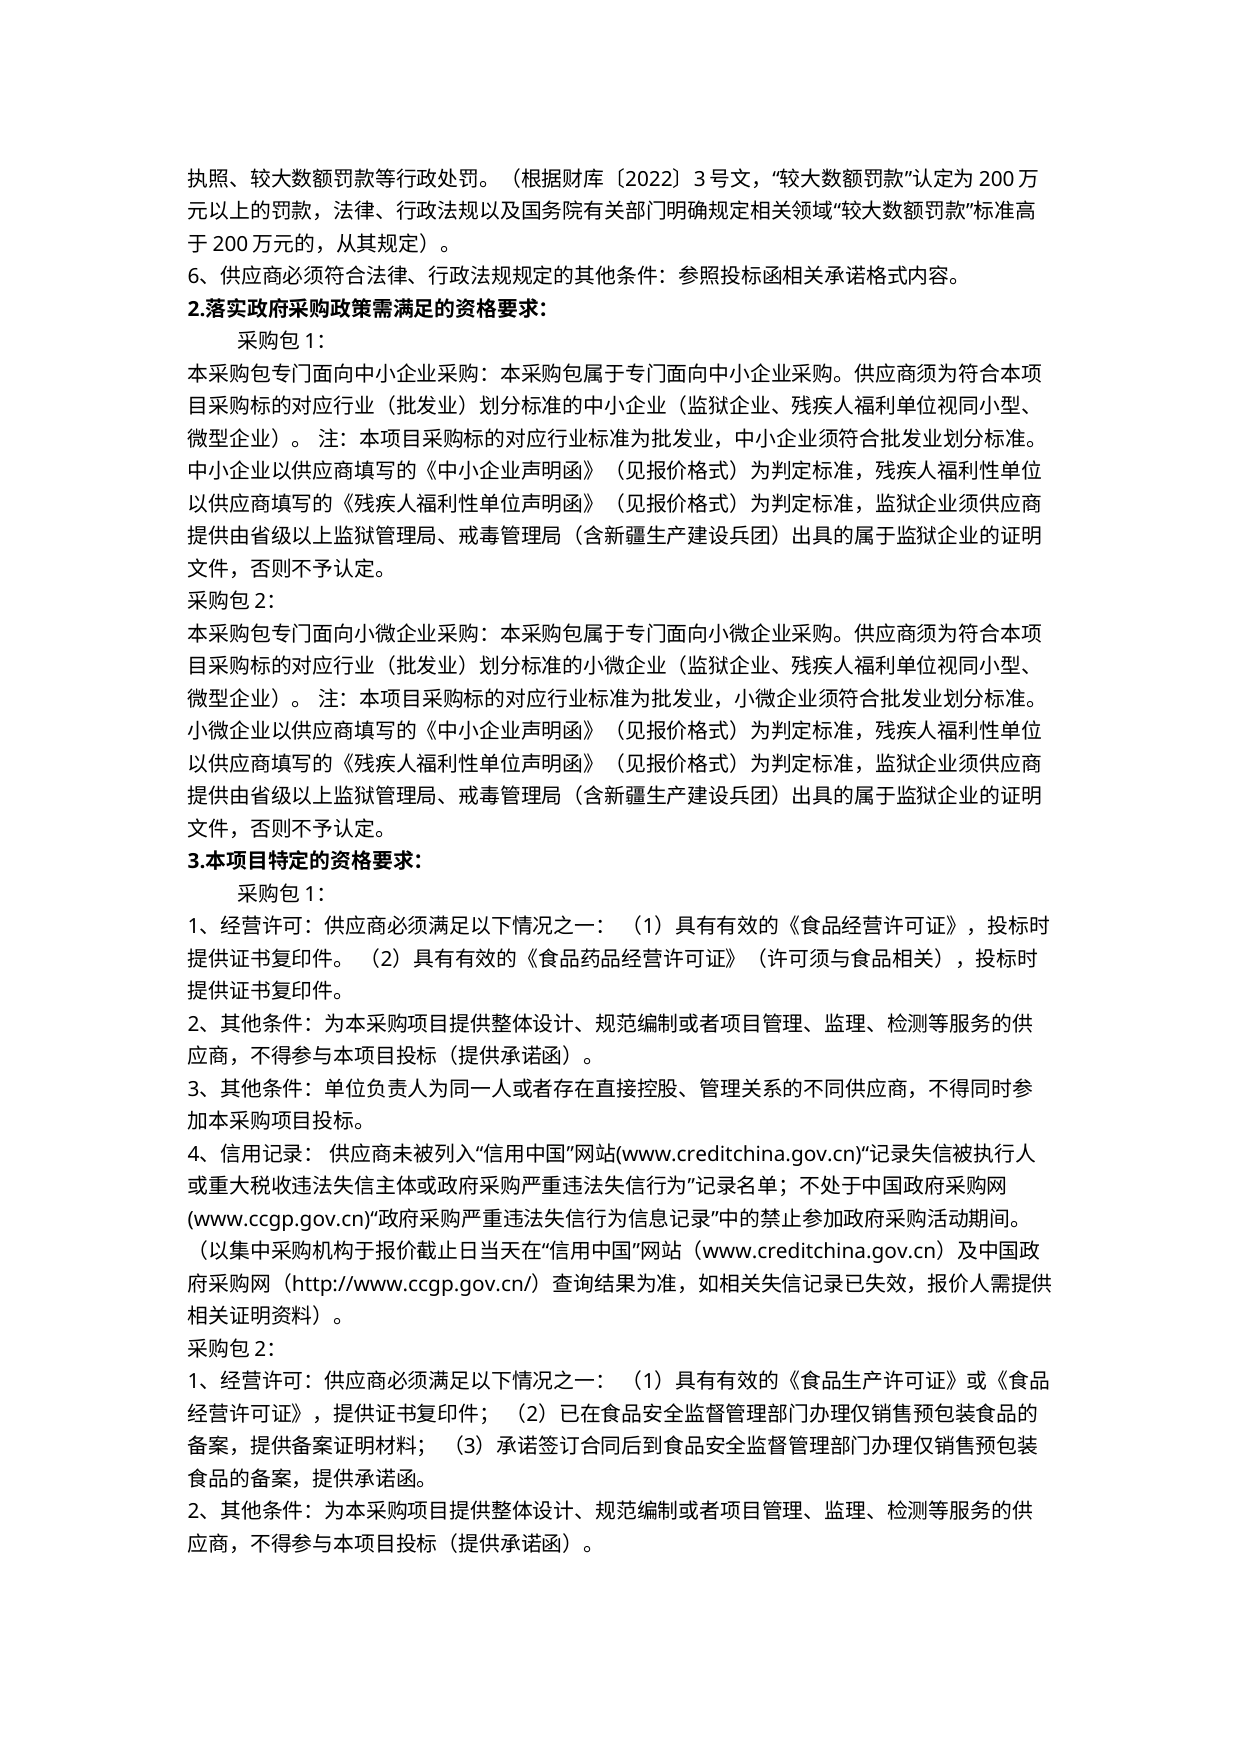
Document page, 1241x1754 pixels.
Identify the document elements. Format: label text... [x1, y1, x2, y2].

text 3、其他条件：单位负责人为同一人或者存在直接控股、管理关系的不同供应商，不得同时参加本采购项目投标。 [187, 1072, 1053, 1137]
text 2、其他条件：为本采购项目提供整体设计、规范编制或者项目管理、监理、检测等服务的供应商，不得参与本项目投标（提供承诺函）。 [187, 1007, 1053, 1072]
text 采购包2： [187, 1332, 1053, 1364]
text 3.本项目特定的资格要求： [187, 844, 1053, 877]
text 本采购包专门面向中小企业采购：本采购包属于专门面向中小企业采购。供应商须为符合本项目采购标的对应行业（批发业）划分标准的中小企业（监狱企业、残疾人福利单位视同小型、微型企业）。 注：本项目采购标的对应行业标准为批发业，中小企业须符合批发业划分标准。中小企业以供应商填写的《中小企业声明函》（见报价格式）为判定标准，残疾人福利性单位以供应商填写的《残疾人福利性单位声明函》（见报价格式）为判定标准，监狱企业须供应商提供由省级以上监狱管理局、戒毒管理局（含新疆生产建设兵团）出具的属于监狱企业的证明文件，否则不予认定。 [187, 357, 1053, 584]
text 2.落实政府采购政策需满足的资格要求： [187, 292, 1053, 324]
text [187, 162, 1053, 259]
text 1、经营许可：供应商必须满足以下情况之一： （1）具有有效的《食品经营许可证》，投标时提供证书复印件。 （2）具有有效的《食品药品经营许可证》（许可须与食品相关），投标时提供证书复印件。 [187, 909, 1053, 1007]
text 本采购包专门面向小微企业采购：本采购包属于专门面向小微企业采购。供应商须为符合本项目采购标的对应行业（批发业）划分标准的小微企业（监狱企业、残疾人福利单位视同小型、微型企业）。 注：本项目采购标的对应行业标准为批发业，小微企业须符合批发业划分标准。小微企业以供应商填写的《中小企业声明函》（见报价格式）为判定标准，残疾人福利性单位以供应商填写的《残疾人福利性单位声明函》（见报价格式）为判定标准，监狱企业须供应商提供由省级以上监狱管理局、戒毒管理局（含新疆生产建设兵团）出具的属于监狱企业的证明文件，否则不予认定。 [187, 617, 1053, 844]
text 6、供应商必须符合法律、行政法规规定的其他条件：参照投标函相关承诺格式内容。 [187, 259, 1053, 292]
text 采购包1： [187, 877, 1053, 909]
text 采购包1： [187, 324, 1053, 357]
text 1、经营许可：供应商必须满足以下情况之一： （1）具有有效的《食品生产许可证》或《食品经营许可证》，提供证书复印件； （2）已在食品安全监督管理部门办理仅销售预包装食品的备案，提供备案证明材料； （3）承诺签订合同后到食品安全监督管理部门办理仅销售预包装食品的备案，提供承诺函。 [187, 1364, 1053, 1494]
text 采购包2： [187, 584, 1053, 617]
text 2、其他条件：为本采购项目提供整体设计、规范编制或者项目管理、监理、检测等服务的供应商，不得参与本项目投标（提供承诺函）。 [187, 1494, 1053, 1559]
